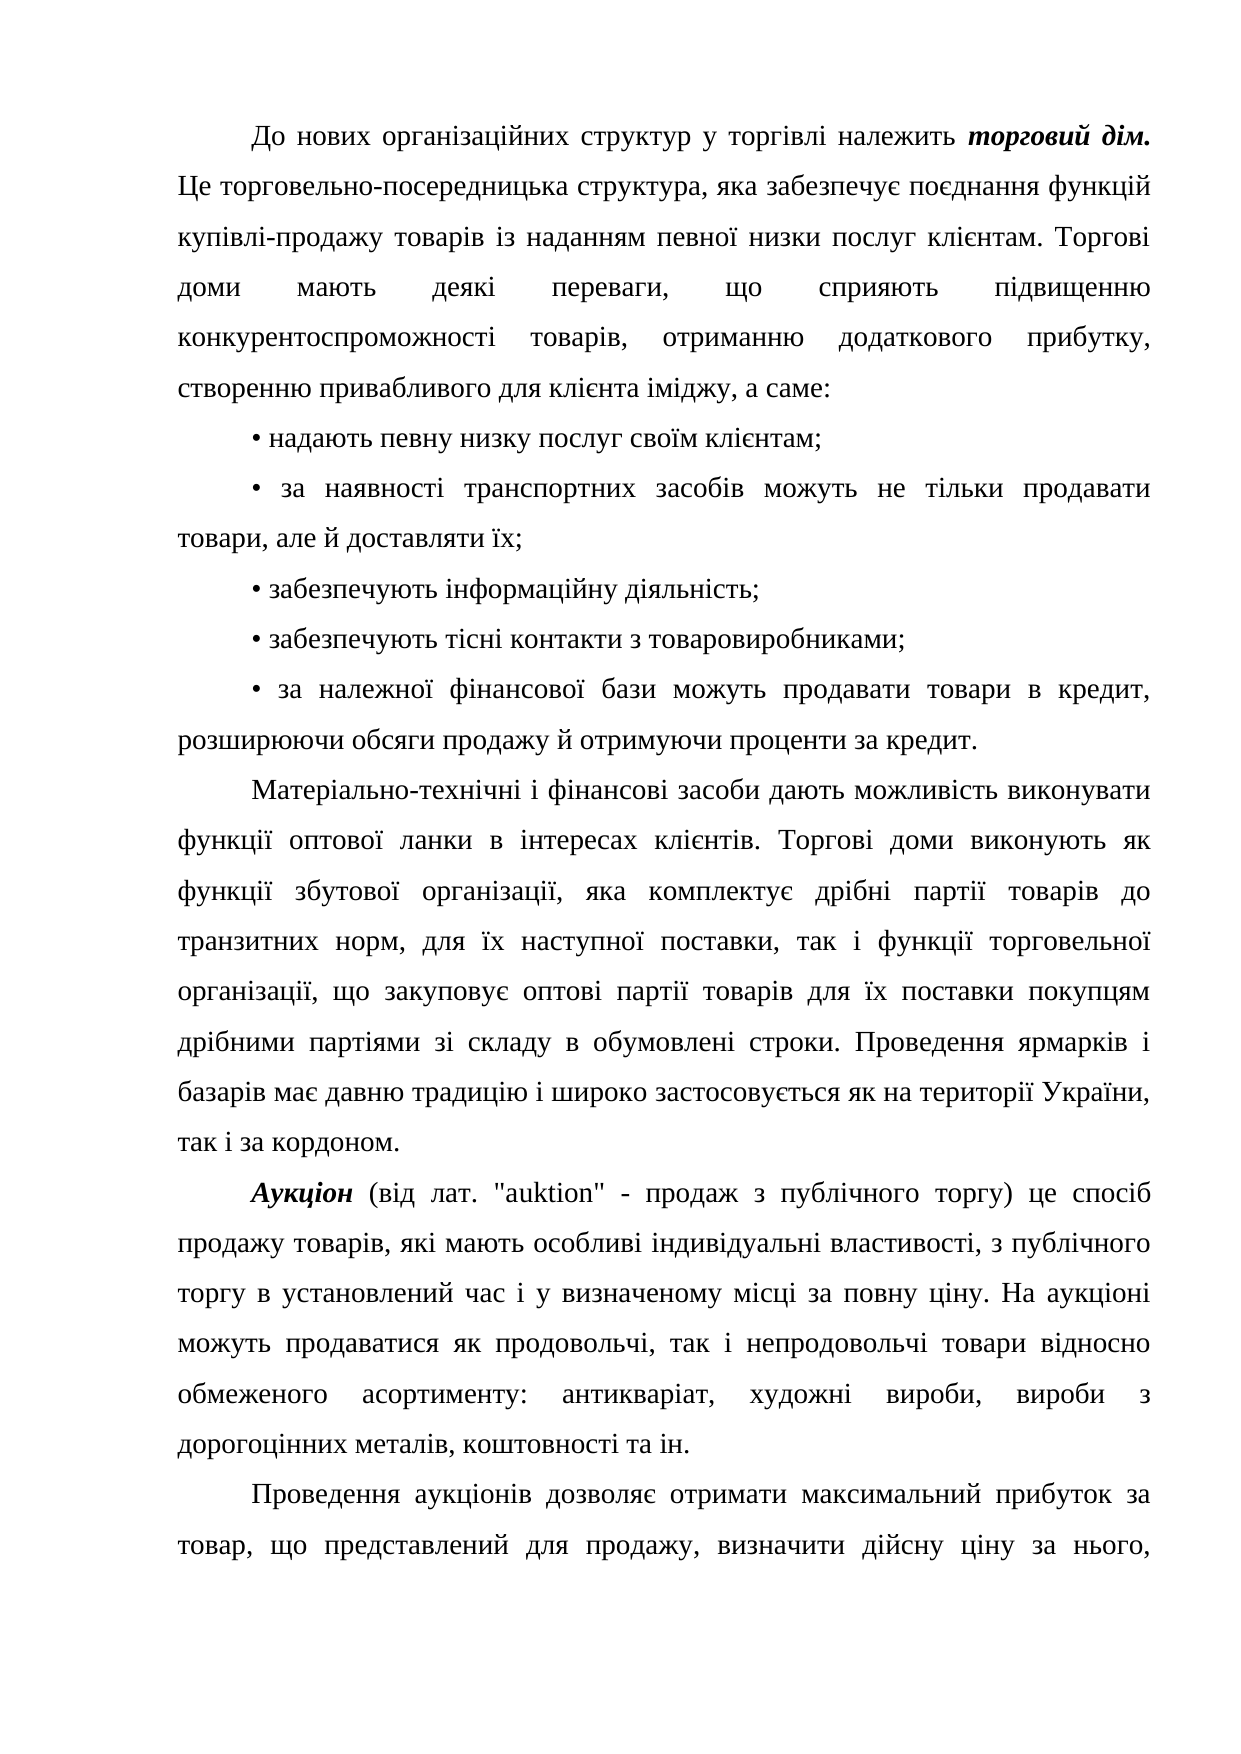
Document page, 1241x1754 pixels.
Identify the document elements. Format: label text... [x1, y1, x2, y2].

text • забезпечують інформаційну діяльність; [177, 571, 1152, 604]
text • надають певну низку послуг своїм клієнтам; [177, 420, 1152, 453]
text Аукціон (від лат. "аuktion" - продаж з публічного торгу) це спосіб продажу товарів, які мають особливі індивідуальні властивості, з публічного торгу в установлений час і у визначеному місці за повну ціну. На аукціоні можуть продаватися як продовольчі, так і непродовольчі товари відносно обмеженого асортименту: антикваріат, художні вироби, вироби з дорогоцінних металів, коштовності та ін. [177, 1175, 1152, 1460]
text До нових організаційних структур у торгівлі належить торговий дім. Це торговельно-посередницька структура, яка забезпечує поєднання функцій купівлі-продажу товарів із наданням певної низки послуг клієнтам. Торгові доми мають деякі переваги, що сприяють підвищенню конкурентоспроможності товарів, отриманню додаткового прибутку, створенню привабливого для клієнта іміджу, а саме: [177, 118, 1152, 403]
text • забезпечують тісні контакти з товаровиробниками; [177, 621, 1152, 655]
text Матеріально-технічні і фінансові засоби дають можливість виконувати функції оптової ланки в інтересах клієнтів. Торгові доми виконують як функції збутової організації, яка комплектує дрібні партії товарів до транзитних норм, для їх наступної поставки, так і функції торговельної організації, що закуповує оптові партії товарів для їх поставки покупцям дрібними партіями зі складу в обумовлені строки. Проведення ярмарків і базарів має давню традицію і широко застосовується як на території України, так і за кордоном. [177, 772, 1152, 1158]
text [177, 1477, 1152, 1560]
text • за наявності транспортних засобів можуть не тільки продавати товари, але й доставляти їх; [177, 470, 1152, 554]
text • за належної фінансової бази можуть продавати товари в кредит, розширюючи обсяги продажу й отримуючи проценти за кредит. [177, 672, 1152, 755]
